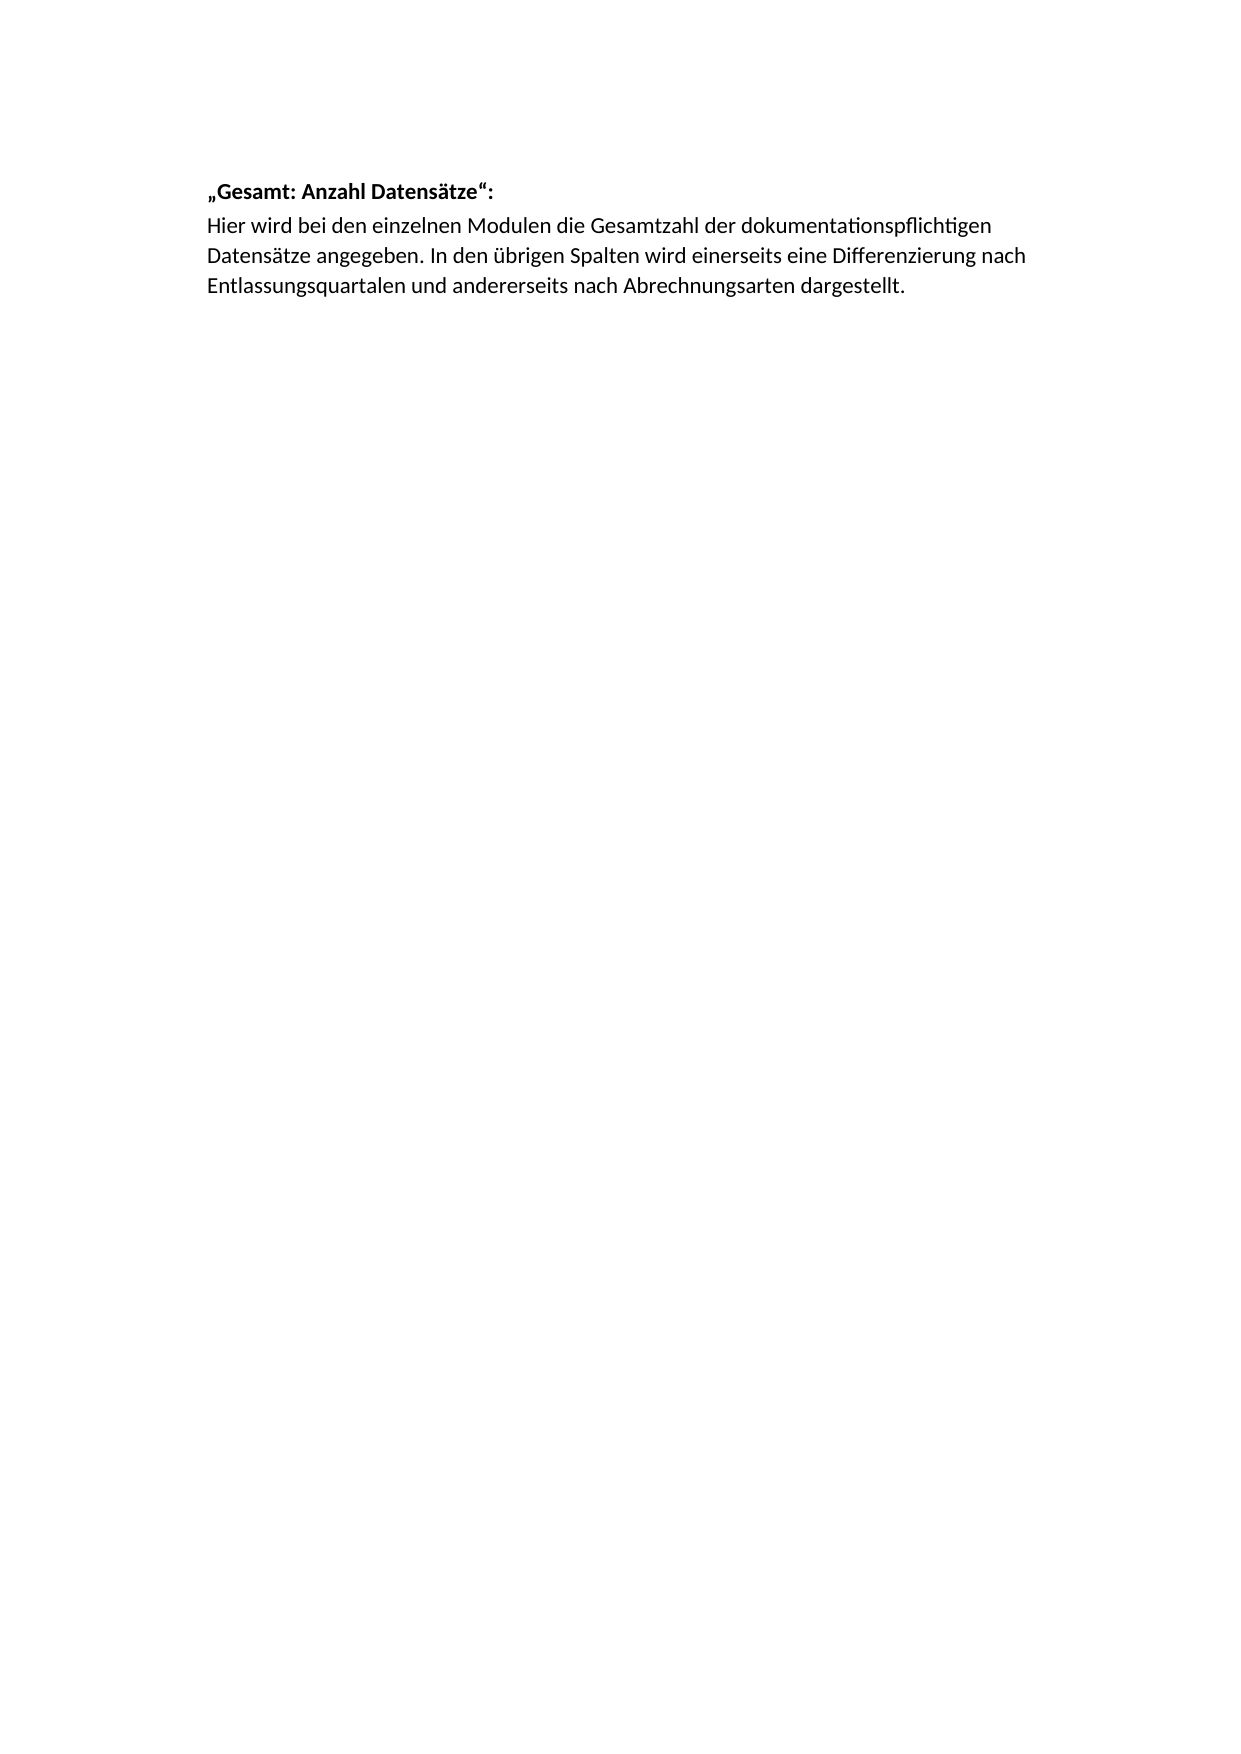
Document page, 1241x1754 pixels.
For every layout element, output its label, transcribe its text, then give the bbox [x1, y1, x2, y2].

text „Gesamt: Anzahl Datensätze“: [207, 177, 1092, 205]
text Hier wird bei den einzelnen Modulen die Gesamtzahl der dokumentationspflichtigen Datensätze angegeben. In den übrigen Spalten wird einerseits eine Differenzierung nach Entlassungsquartalen und andererseits nach Abrechnungsarten dargestellt. [207, 211, 1092, 299]
